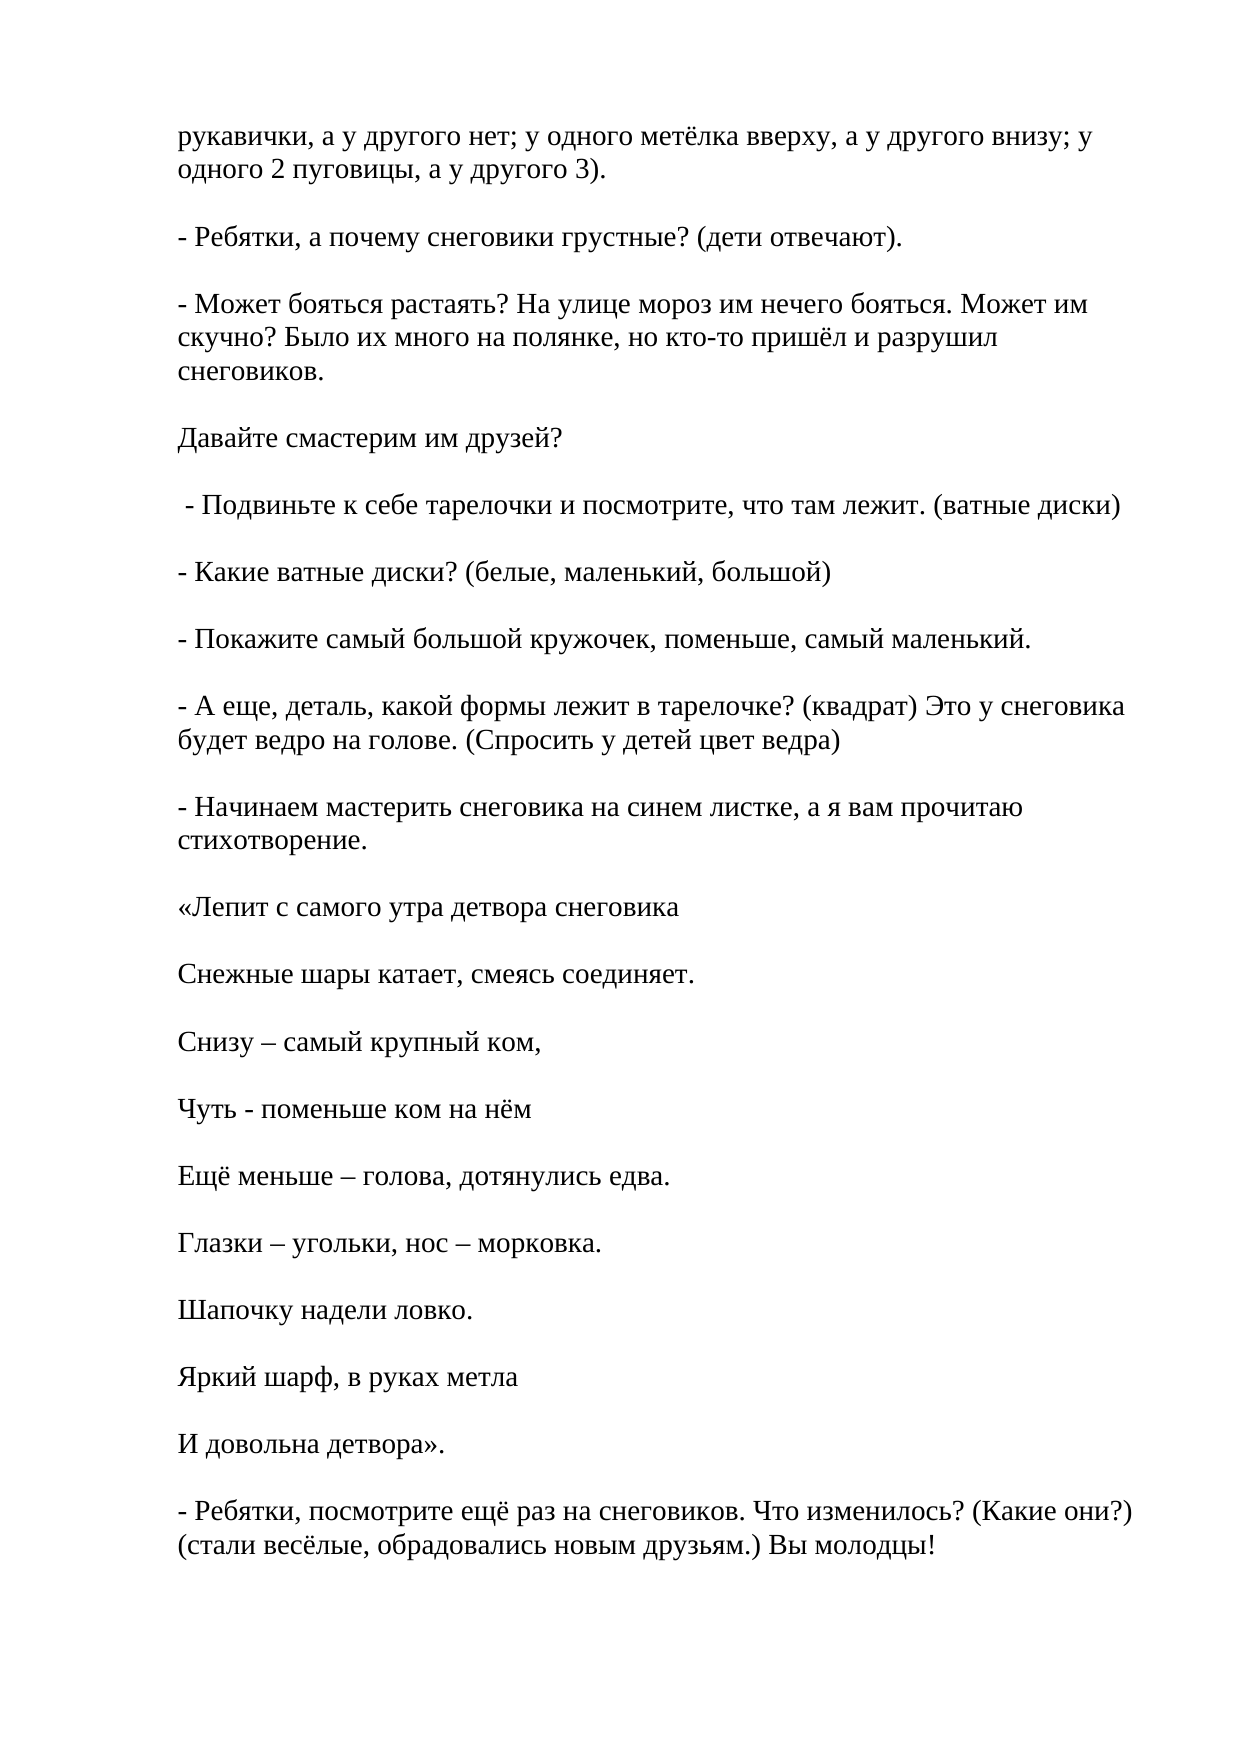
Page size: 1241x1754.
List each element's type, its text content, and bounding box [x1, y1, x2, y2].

text Чуть - поменьше ком на нём [177, 1091, 1152, 1124]
text - Какие ватные диски? (белые, маленький, большой) [177, 554, 1152, 588]
text - Покажите самый большой кружочек, поменьше, самый маленький. [177, 621, 1152, 655]
text Яркий шарф, в руках метла [177, 1359, 1152, 1393]
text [177, 118, 1152, 185]
text Шапочку надели ловко. [177, 1292, 1152, 1326]
text - А еще, деталь, какой формы лежит в тарелочке? (квадрат) Это у снеговика будет ведро на голове. (Спросить у детей цвет ведра) [177, 688, 1152, 755]
text Снизу – самый крупный ком, [177, 1024, 1152, 1057]
text Давайте смастерим им друзей? [177, 420, 1152, 453]
text Ещё меньше – голова, дотянулись едва. [177, 1158, 1152, 1191]
text Глазки – угольки, нос – морковка. [177, 1225, 1152, 1258]
text - Может бояться растаять? На улице мороз им нечего бояться. Может им скучно? Было их много на полянке, но кто-то пришёл и разрушил снеговиков. [177, 286, 1152, 386]
text - Подвиньте к себе тарелочки и посмотрите, что там лежит. (ватные диски) [177, 487, 1152, 521]
text - Ребятки, а почему снеговики грустные? (дети отвечают). [177, 219, 1152, 252]
text «Лепит с самого утра детвора снеговика [177, 889, 1152, 923]
text Снежные шары катает, смеясь соединяет. [177, 957, 1152, 990]
text И довольна детвора». [177, 1426, 1152, 1460]
text - Ребятки, посмотрите ещё раз на снеговиков. Что изменилось? (Какие они?) (стали весёлые, обрадовались новым друзьям.) Вы молодцы! [177, 1493, 1152, 1560]
text - Начинаем мастерить снеговика на синем листке, а я вам прочитаю стихотворение. [177, 789, 1152, 856]
